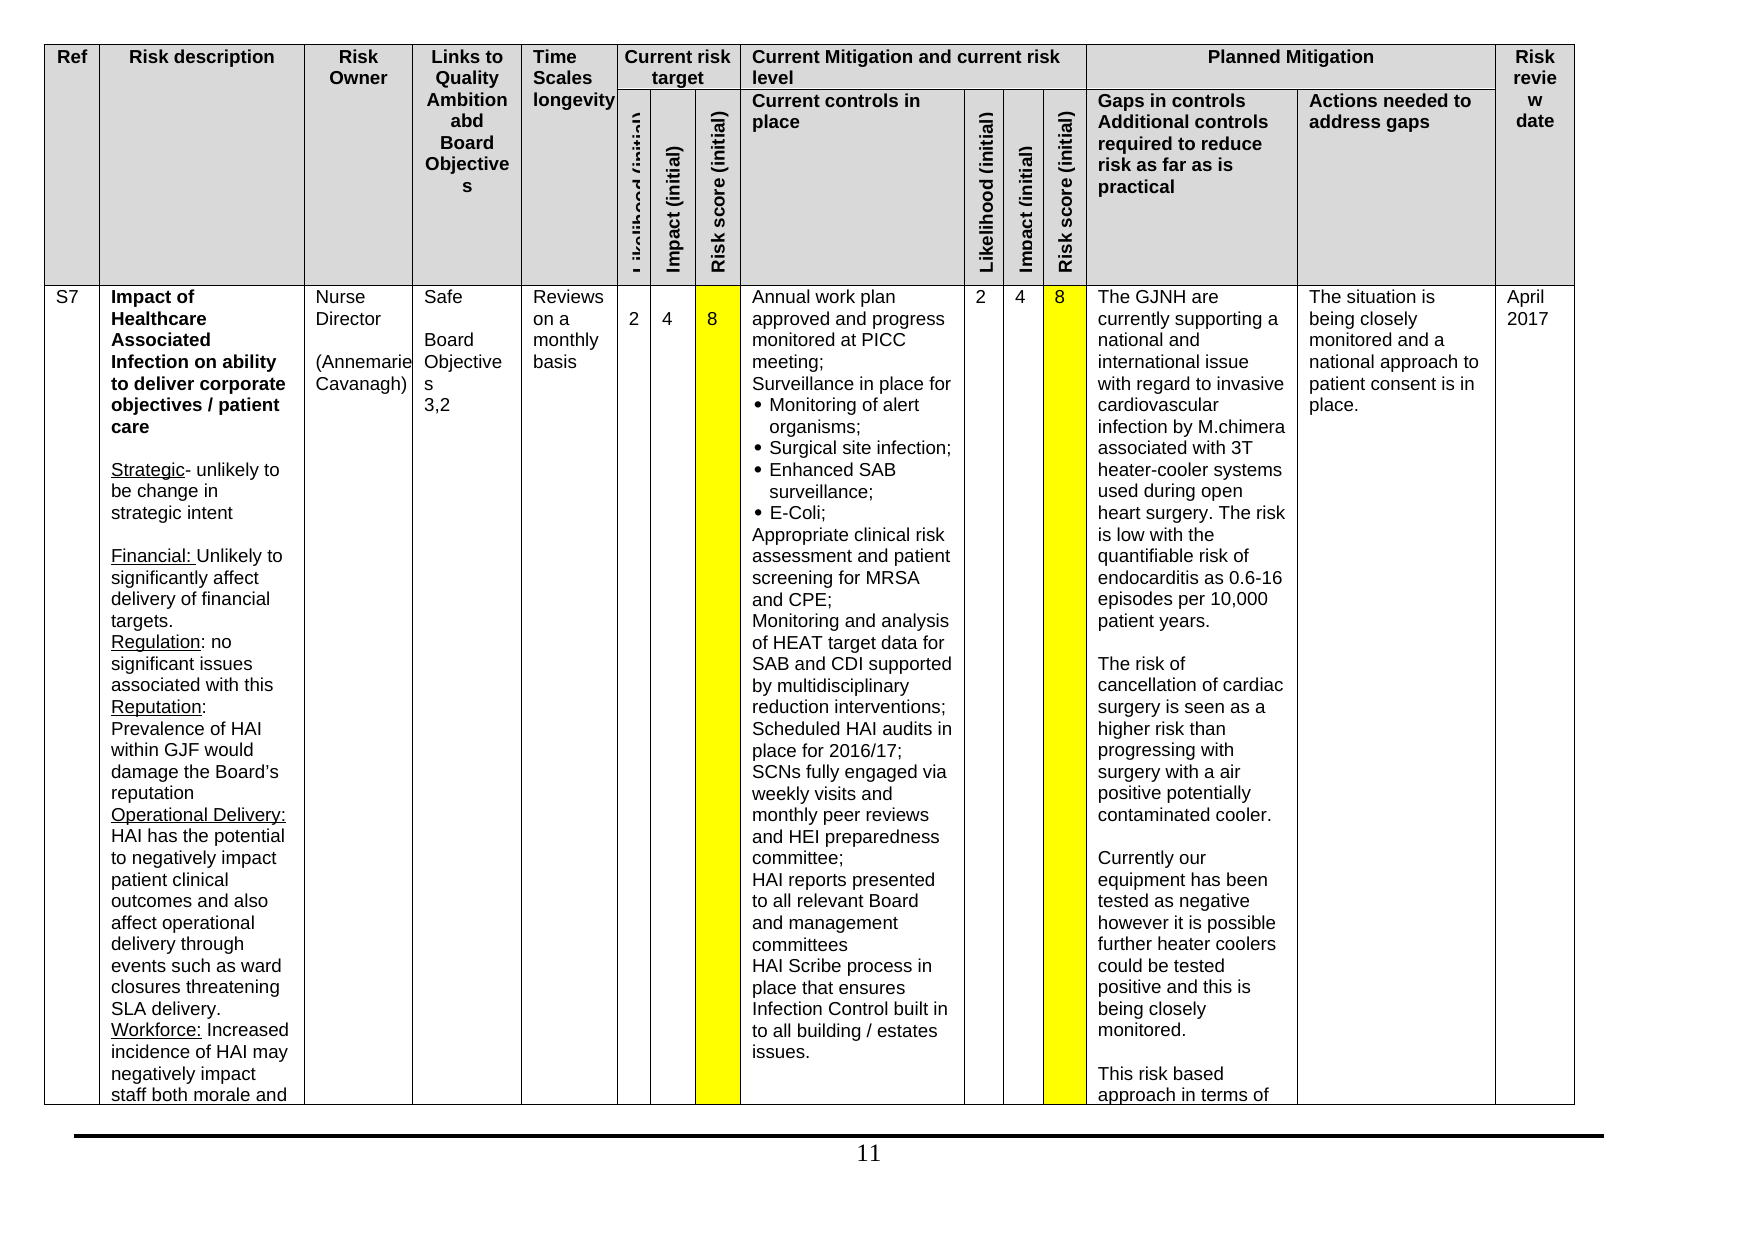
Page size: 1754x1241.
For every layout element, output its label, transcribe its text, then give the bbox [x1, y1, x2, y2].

table_cell Impact (initial) [1004, 90, 1043, 285]
table_cell S7 [45, 286, 99, 1104]
table_cell Gaps in controls Additional controls required to reduce risk as far as is practical [1087, 90, 1297, 285]
table_cell Current controls in place [741, 90, 964, 285]
table_cell Actions needed to address gaps [1298, 90, 1495, 285]
table_cell 2 [618, 286, 650, 1104]
table_cell Nurse Director (Annemarie Cavanagh) [305, 286, 412, 1104]
table_header Current Mitigation and current risk level [741, 45, 1086, 88]
table_cell The situation is being closely monitored and a national approach to patient consent is in place. [1298, 286, 1495, 1104]
table_cell Likelihood (initial) [965, 90, 1003, 285]
table_header Planned Mitigation [1087, 45, 1495, 88]
table_cell Risk score (initial) [696, 90, 740, 285]
table_cell Impact of Healthcare Associated Infection on ability to deliver corporate objectives / patient care Strategic- unlikely to be change in strategic intent Financial: Unlikely to significantly affect delivery of financial targets. Regulation: no significant issues associated with this Reputation: Prevalence of HAI within GJF would damage the Board’s reputation Operational Delivery: HAI has the potential to negatively impact patient clinical outcomes and also affect operational delivery through events such as ward closures threatening SLA delivery. Workforce: Increased incidence of HAI may negatively impact staff both morale and productivity through ward closures and additional scrutiny [100, 286, 304, 1104]
table_header Risk Owner [305, 45, 412, 285]
table_header Current risk target [618, 45, 740, 88]
table_cell 4 [1004, 286, 1043, 1104]
table_cell The GJNH are currently supporting a national and international issue with regard to invasive cardiovascular infection by M.chimera associated with 3T heater-cooler systems used during open heart surgery. The risk is low with the quantifiable risk of endocarditis as 0.6-16 episodes per 10,000 patient years. The risk of cancellation of cardiac surgery is seen as a higher risk than progressing with surgery with a air positive potentially contaminated cooler. Currently our equipment has been tested as negative however it is possible further heater coolers could be tested positive and this is being closely monitored. This risk based approach in terms of case selection is in place and is being supported nationally. [1087, 286, 1297, 1104]
table_cell Safe Board Objectives 3,2 [413, 286, 521, 1104]
table_cell 2 [965, 286, 1003, 1104]
table_header Risk review date [1496, 45, 1574, 285]
table_cell 8 [1044, 286, 1086, 1104]
table_cell Impact (initial) [651, 90, 695, 285]
table_cell 4 [651, 286, 695, 1104]
table_header Time Scales longevity [522, 45, 617, 285]
table_cell Risk score (initial) [1044, 90, 1086, 285]
table_cell 8 [696, 286, 740, 1104]
table_header Risk description [100, 45, 304, 285]
table_cell Likelihood (initial) [618, 90, 650, 285]
table_header Ref [45, 45, 99, 285]
table_cell April 2017 [1496, 286, 1574, 1104]
table_cell Reviews on a monthly basis [522, 286, 617, 1104]
table_cell Annual work plan approved and progress monitored at PICC meeting; Surveillance in place for Monitoring of alert organisms; Surgical site infection; Enhanced SAB surveillance; E-Coli; Appropriate clinical risk assessment and patient screening for MRSA and CPE; Monitoring and analysis of HEAT target data for SAB and CDI supported by multidisciplinary reduction interventions; Scheduled HAI audits in place for 2016/17; SCNs fully engaged via weekly visits and monthly peer reviews and HEI preparedness committee; HAI reports presented to all relevant Board and management committees HAI Scribe process in place that ensures Infection Control built in to all building / estates issues. [741, 286, 964, 1104]
table_header Links to Quality Ambition abd Board Objectives [413, 45, 521, 285]
